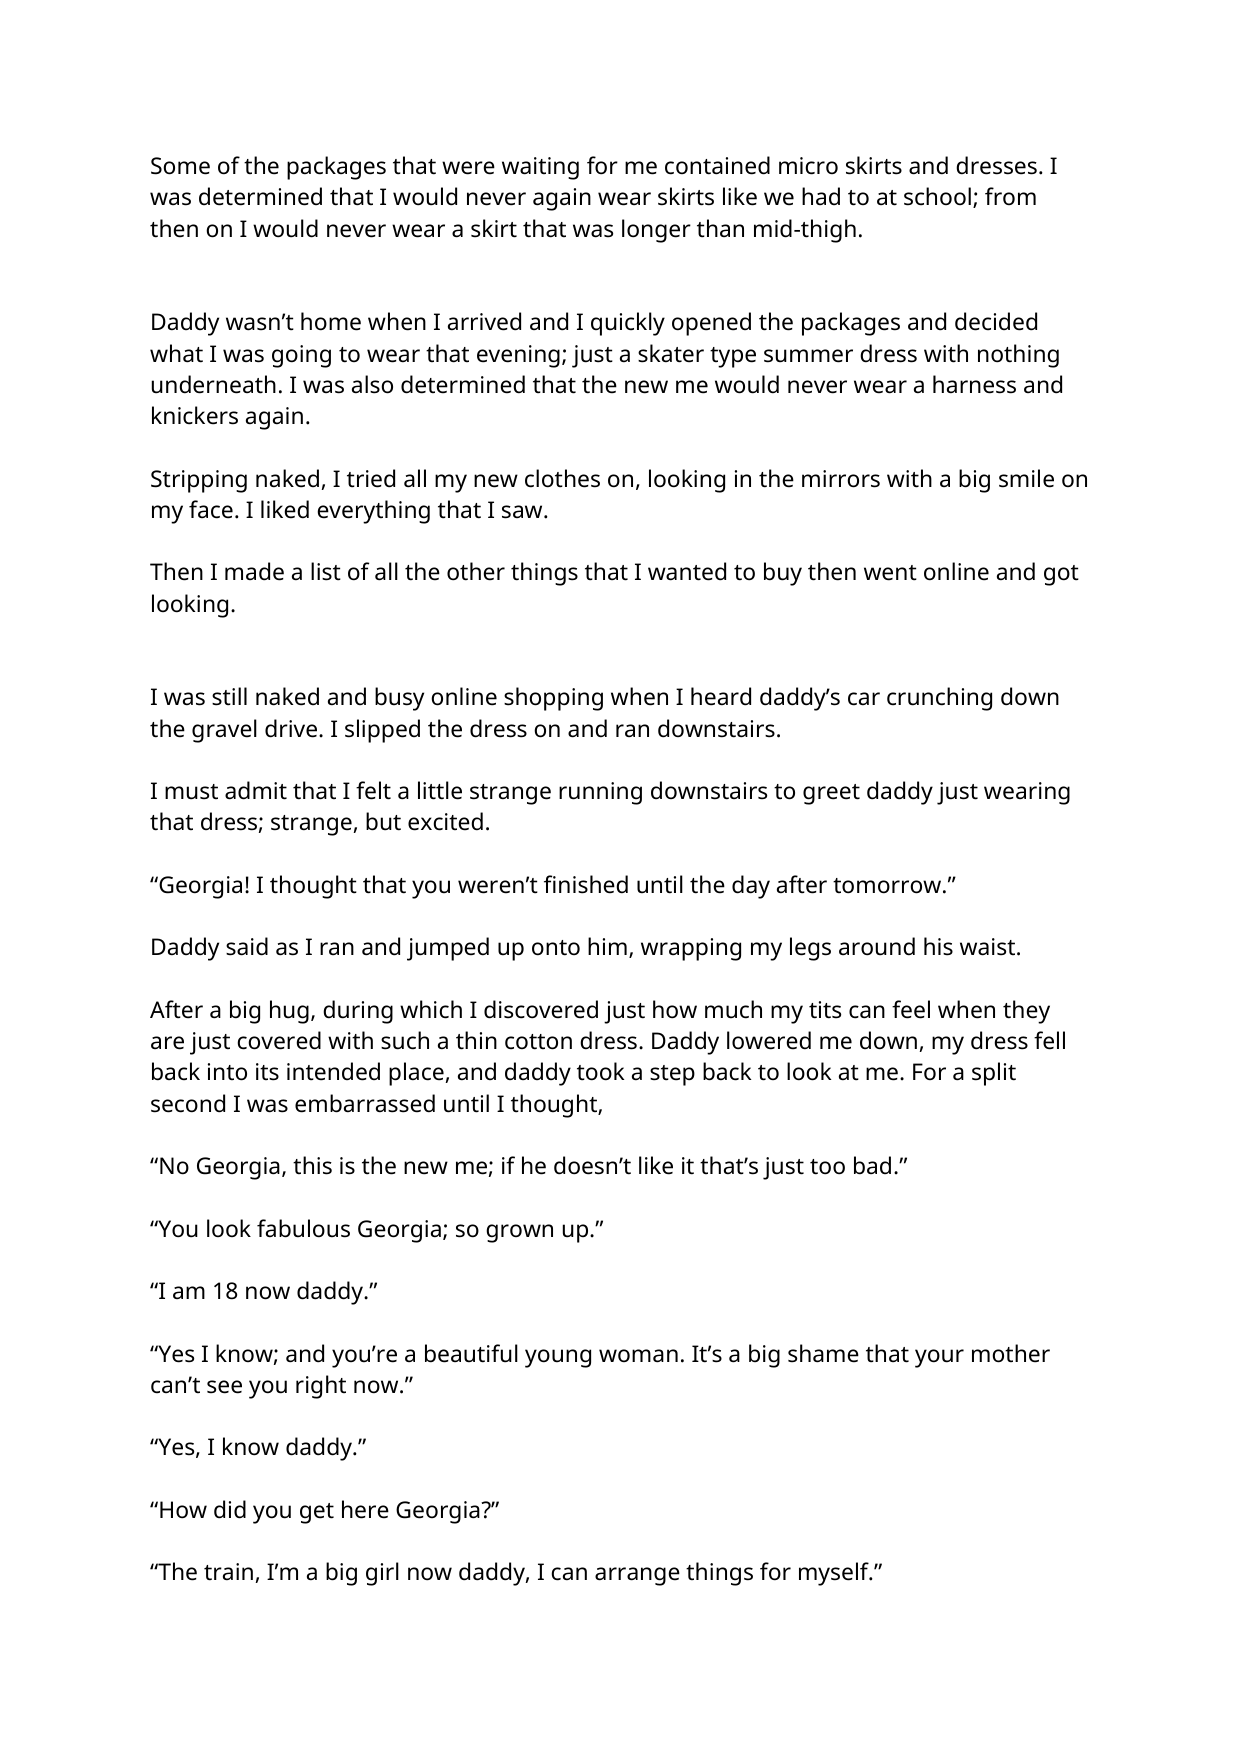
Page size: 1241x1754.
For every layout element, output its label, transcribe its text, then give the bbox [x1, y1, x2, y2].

text Then I made a list of all the other things that I wanted to buy then went online and got looking. [150, 556, 1090, 619]
text “Yes, I know daddy.” [150, 1431, 1090, 1462]
text “How did you get here Georgia?” [150, 1494, 1090, 1525]
text I was still naked and busy online shopping when I heard daddy’s car crunching down the gravel drive. I slipped the dress on and ran downstairs. [150, 681, 1090, 744]
text Daddy said as I ran and jumped up onto him, wrapping my legs around his waist. [150, 931, 1090, 962]
text “The train, I’m a big girl now daddy, I can arrange things for myself.” [150, 1556, 1090, 1587]
text Some of the packages that were waiting for me contained micro skirts and dresses. I was determined that I would never again wear skirts like we had to at school; from then on I would never wear a skirt that was longer than mid-thigh. [150, 150, 1090, 244]
text I must admit that I felt a little strange running downstairs to greet daddy just wearing that dress; strange, but excited. [150, 775, 1090, 837]
text “You look fabulous Georgia; so grown up.” [150, 1212, 1090, 1244]
text “No Georgia, this is the new me; if he doesn’t like it that’s just too bad.” [150, 1150, 1090, 1181]
text After a big hug, during which I discovered just how much my tits can feel when they are just covered with such a thin cotton dress. Daddy lowered me down, my dress fell back into its intended place, and daddy took a step back to look at me. For a split second I was embarrassed until I thought, [150, 994, 1090, 1119]
text Daddy wasn’t home when I arrived and I quickly opened the packages and decided what I was going to wear that evening; just a skater type summer dress with nothing underneath. I was also determined that the new me would never wear a harness and knickers again. [150, 306, 1090, 431]
text Stripping naked, I tried all my new clothes on, looking in the mirrors with a big smile on my face. I liked everything that I saw. [150, 462, 1090, 525]
text “I am 18 now daddy.” [150, 1275, 1090, 1306]
text “Yes I know; and you’re a beautiful young woman. It’s a big shame that your mother can’t see you right now.” [150, 1337, 1090, 1400]
text “Georgia! I thought that you weren’t finished until the day after tomorrow.” [150, 869, 1090, 900]
